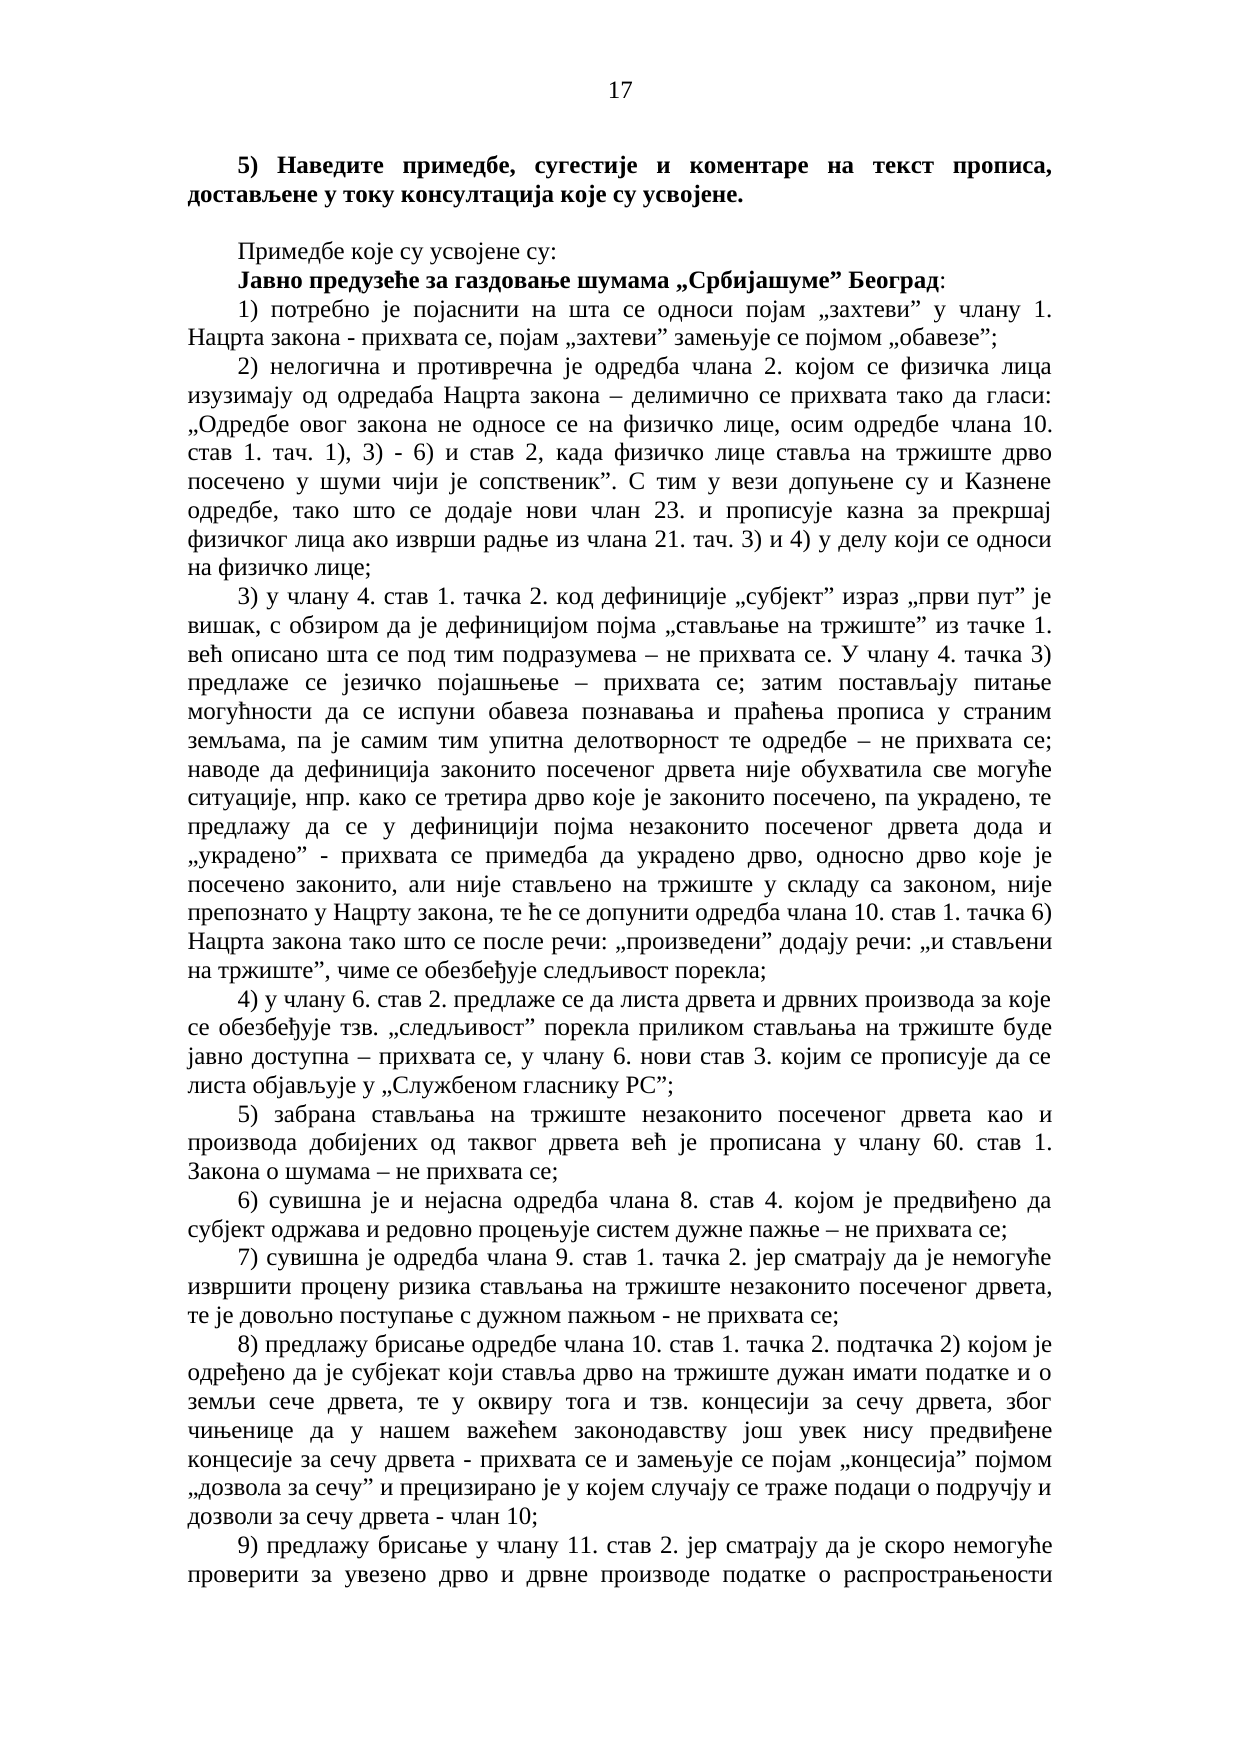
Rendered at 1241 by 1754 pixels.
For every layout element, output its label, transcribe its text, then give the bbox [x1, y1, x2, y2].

text 1) потребно је појаснити на шта се односи појам „захтевиˮ у члану 1. Нацрта закона - прихвата се, појам „захтевиˮ замењује се појмом „обавезеˮ; [187, 294, 1053, 351]
text 5) Наведите примедбе, сугестије и коментаре на текст прописа, достављене у току консултација које су усвојене. [187, 150, 1053, 207]
text 3) у члану 4. став 1. тачка 2. код дефиниције „субјектˮ израз „први путˮ је вишак, с обзиром да је дефиницијом појма „стављање на тржиштеˮ из тачке 1. већ описано шта се под тим подразумева – не прихвата се. У члану 4. тачка 3) предлаже се језичко појашњење – прихвата се; затим постављају питање могућности да се испуни обавеза познавања и праћења прописа у страним земљама, па је самим тим упитна делотворност те одредбе – не прихвата се; наводе да дефиниција законито посеченог дрвета није обухватила све могуће ситуације, нпр. како се третира дрво које је законито посечено, па украдено, те предлажу да се у дефиницији појма незаконито посеченог дрвета дода и „украденоˮ - прихвата се примедба да украдено дрво, односно дрво које је посечено законито, али није стављено на тржиште у складу са законом, није препознато у Нацрту закона, те ће се допунити одредба члана 10. став 1. тачка 6) Нацрта закона тако што се после речи: „произведениˮ додају речи: „и стављени на тржиштеˮ, чиме се обезбеђује следљивост порекла; [187, 581, 1053, 984]
text 4) у члану 6. став 2. предлаже се да листа дрвета и дрвних производа за које се обезбеђује тзв. „следљивостˮ порекла приликом стављања на тржиште буде јавно доступна – прихвата се, у члану 6. нови став 3. којим се прописује да се листа објављује у „Службеном гласнику РСˮ; [187, 984, 1053, 1099]
text 2) нелогична и противречна је одредба члана 2. којом се физичка лица изузимају од одредаба Нацрта закона – делимично се прихвата тако да гласи: „Одредбе овог закона не односе се на физичко лице, осим одредбе члана 10. став 1. тач. 1), 3) - 6) и став 2, када физичко лице ставља на тржиште дрво посечено у шуми чији је сопственикˮ. С тим у вези допуњене су и Казнене одредбе, тако што се додаје нови члан 23. и прописује казна за прекршај физичког лица ако изврши радње из члана 21. тач. 3) и 4) у делу који се односи на физичко лице; [187, 351, 1053, 581]
text 7) сувишна је одредба члана 9. став 1. тачка 2. јер сматрају да је немогуће извршити процену ризика стављања на тржиште незаконито посеченог дрвета, те је довољно поступање с дужном пажњом - не прихвата се; [187, 1242, 1053, 1329]
text 8) предлажу брисање одредбе члана 10. став 1. тачка 2. подтачка 2) којом је одређено да је субјекат који ставља дрво на тржиште дужан имати податке и о земљи сече дрвета, те у оквиру тога и тзв. концесији за сечу дрвета, због чињенице да у нашем важећем законодавству још увек нису предвиђене концесије за сечу дрвета - прихвата се и замењује се појам „концесијаˮ појмом „дозвола за сечуˮ и прецизирано је у којем случају се траже подаци о подручју и дозволи за сечу дрвета - члан 10; [187, 1329, 1053, 1530]
text 6) сувишна је и нејасна одредба члана 8. став 4. којом је предвиђено да субјект одржава и редовно процењује систем дужне пажње – не прихвата се; [187, 1185, 1053, 1242]
text Примедбе које су усвојене су: [187, 236, 1053, 265]
text Јавно предузеће за газдовање шумама „Србијашумеˮ Београд: [187, 265, 1053, 294]
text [187, 1530, 1053, 1587]
text 5) забрана стављања на тржиште незаконито посеченог дрвета као и производа добијених од таквог дрвета већ је прописана у члану 60. став 1. Закона о шумама – не прихвата се; [187, 1099, 1053, 1185]
